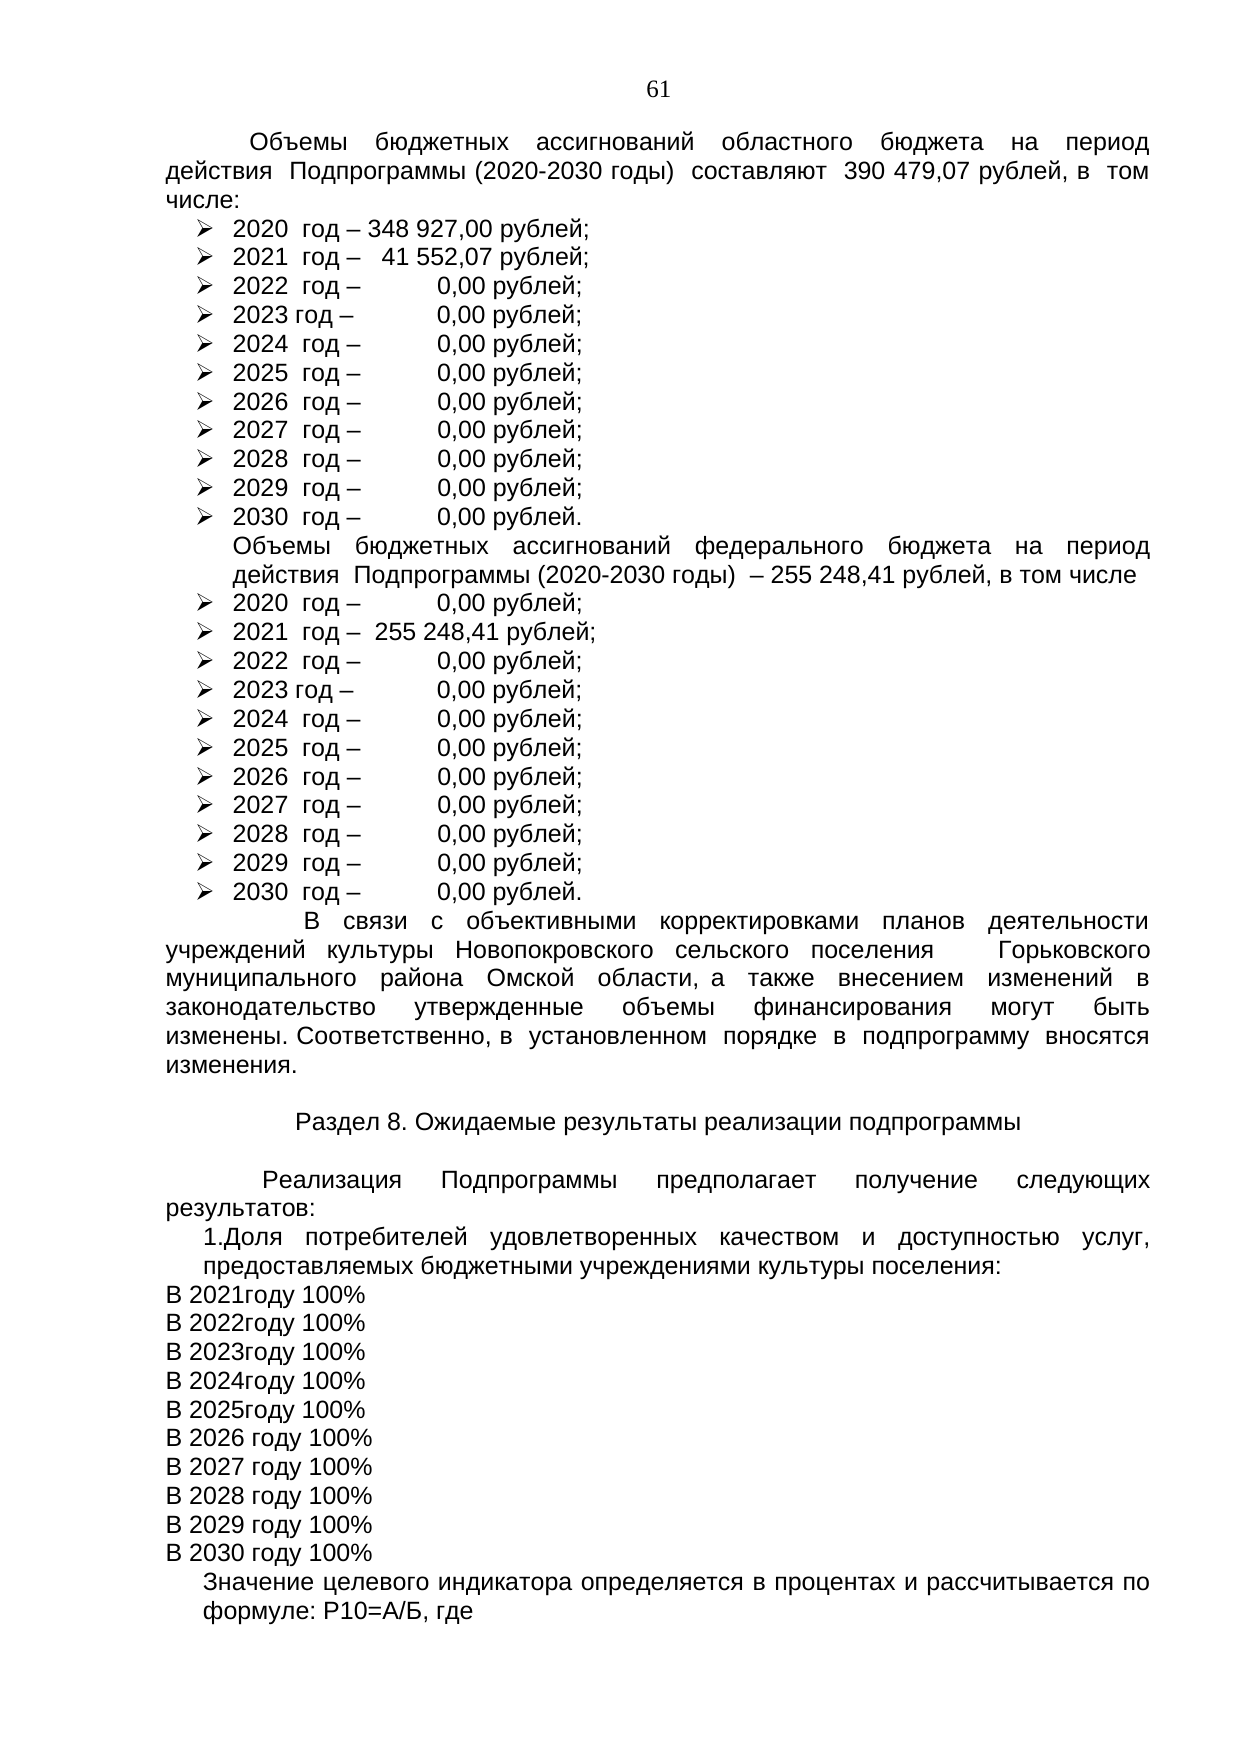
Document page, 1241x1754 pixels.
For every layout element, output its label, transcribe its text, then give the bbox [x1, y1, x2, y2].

text В 2022году 100% [165, 1308, 1152, 1337]
list 2025 год – 0,00 рублей; [195, 733, 1152, 762]
list 2022 год – 0,00 рублей; [195, 646, 1152, 675]
text Объемы бюджетных ассигнований областного бюджета на период действия Подпрограммы (2020-2030 годы) составляют 390 479,07 рублей, в том числе: [165, 127, 1152, 213]
list 2026 год – 0,00 рублей; [195, 387, 1152, 416]
list 2027 год – 0,00 рублей; [195, 416, 1152, 444]
text Реализация Подпрограммы предполагает получение следующих результатов: [165, 1164, 1152, 1222]
text В 2027 году 100% [165, 1452, 1152, 1481]
list 2022 год – 0,00 рублей; [195, 271, 1152, 300]
list 2024 год – 0,00 рублей; [195, 329, 1152, 358]
text В 2030 году 100% [165, 1538, 1152, 1567]
list 2029 год – 0,00 рублей; [195, 473, 1152, 502]
text Раздел 8. Ожидаемые результаты реализации подпрограммы [165, 1107, 1152, 1136]
text В 2028 году 100% [165, 1481, 1152, 1509]
list 2021 год – 255 248,41 рублей; [195, 617, 1152, 646]
list 2027 год – 0,00 рублей; [195, 790, 1152, 819]
text В 2021году 100% [165, 1279, 1152, 1308]
text В 2029 году 100% [165, 1509, 1152, 1538]
list 2030 год – 0,00 рублей. [195, 502, 1152, 531]
list 2020 год – 0,00 рублей; [195, 588, 1152, 617]
list 2026 год – 0,00 рублей; [195, 762, 1152, 790]
text Значение целевого индикатора определяется в процентах и рассчитывается по формуле: Р10=А/Б, где [203, 1567, 1152, 1624]
text 1.Доля потребителей удовлетворенных качеством и доступностью услуг, предоставляемых бюджетными учреждениями культуры поселения: [203, 1222, 1152, 1279]
list 2028 год – 0,00 рублей; [195, 819, 1152, 848]
list 2024 год – 0,00 рублей; [195, 704, 1152, 733]
list 2023 год – 0,00 рублей; [195, 300, 1152, 329]
text В 2026 году 100% [165, 1423, 1152, 1452]
list 2028 год – 0,00 рублей; [195, 444, 1152, 473]
text В 2023году 100% [165, 1337, 1152, 1366]
list 2029 год – 0,00 рублей; [195, 848, 1152, 877]
text В 2024году 100% [165, 1366, 1152, 1394]
text Объемы бюджетных ассигнований федерального бюджета на период действия Подпрограммы (2020-2030 годы) – 255 248,41 рублей, в том числе [232, 531, 1152, 588]
text В 2025году 100% [165, 1394, 1152, 1423]
list 2021 год – 41 552,07 рублей; [195, 242, 1152, 271]
list 2023 год – 0,00 рублей; [195, 675, 1152, 704]
list 2030 год – 0,00 рублей. [195, 877, 1152, 906]
text В связи с объективными корректировками планов деятельности учреждений культуры Новопокровского сельского поселения Горьковского муниципального района Омской области, а также внесением изменений в законодательство утвержденные объемы финансирования могут быть изменены. Соответственно, в установленном порядке в подпрограмму вносятся изменения. [165, 906, 1152, 1078]
list 2020 год – 348 927,00 рублей; [195, 213, 1152, 242]
list 2025 год – 0,00 рублей; [195, 358, 1152, 387]
